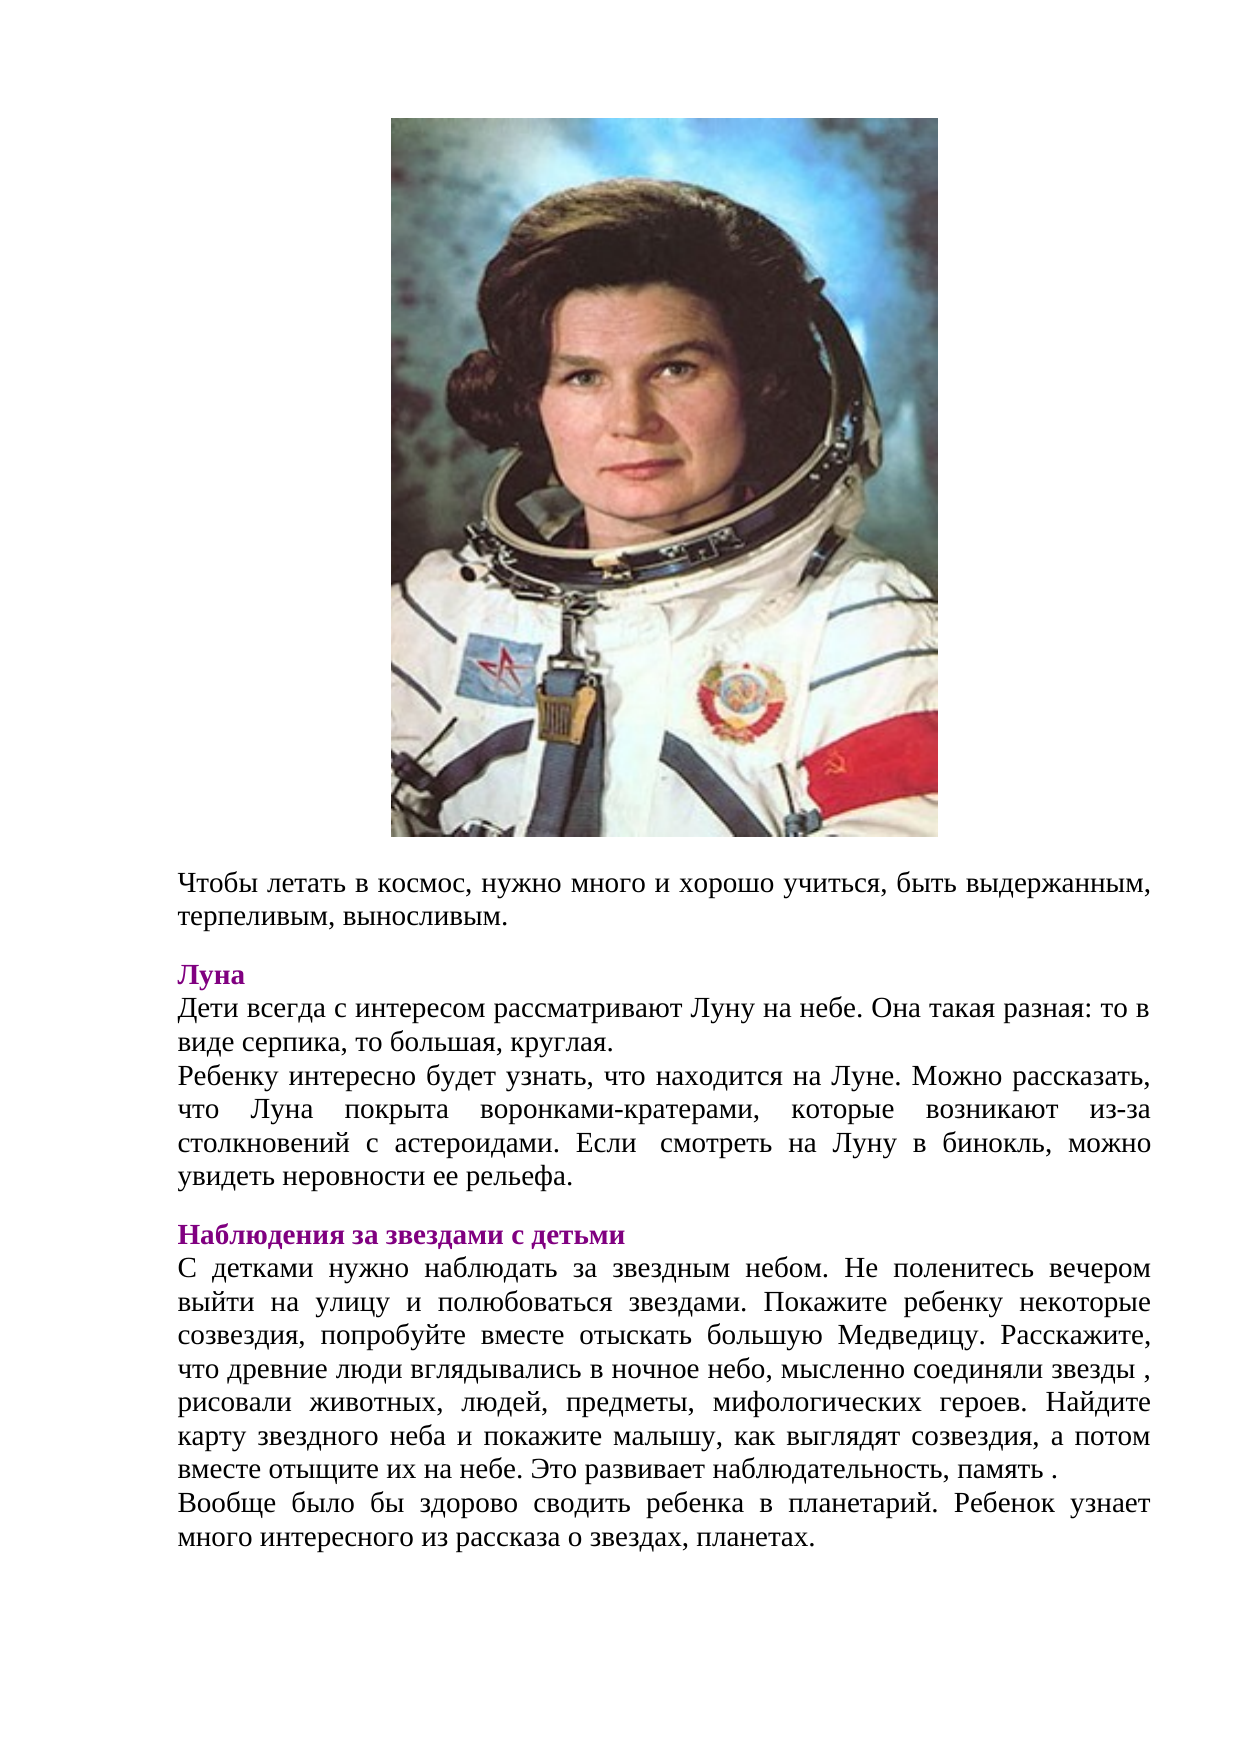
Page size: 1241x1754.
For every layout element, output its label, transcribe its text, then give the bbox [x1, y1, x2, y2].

text Луна [177, 957, 1152, 991]
text С детками нужно наблюдать за звездным небом. Не поленитесь вечером выйти на улицу и полюбоваться звездами. Покажите ребенку некоторые созвездия, попробуйте вместе отыскать большую Медведицу. Расскажите, что древние люди вглядывались в ночное небо, мысленно соединяли звезды , рисовали животных, людей, предметы, мифологических героев. Найдите карту звездного неба и покажите малышу, как выглядят созвездия, а потом вместе отыщите их на небе. Это развивает наблюдательность, память . [177, 1250, 1152, 1485]
text Наблюдения за звездами с детьми [177, 1217, 1152, 1250]
text Чтобы летать в космос, нужно много и хорошо учиться, быть выдержанным, терпеливым, выносливым. [177, 865, 1152, 932]
text Вообще было бы здорово сводить ребенка в планетарий. Ребенок узнает много интересного из рассказа о звездах, планетах. [177, 1485, 1152, 1552]
text Ребенку интересно будет узнать, что находится на Луне. Можно рассказать, что Луна покрыта воронками-кратерами, которые возникают из-за столкновений с астероидами. Если смотреть на Луну в бинокль, можно увидеть неровности ее рельефа. [177, 1058, 1152, 1192]
text Дети всегда с интересом рассматривают Луну на небе. Она такая разная: то в виде серпика, то большая, круглая. [177, 991, 1152, 1058]
picture [391, 118, 938, 837]
